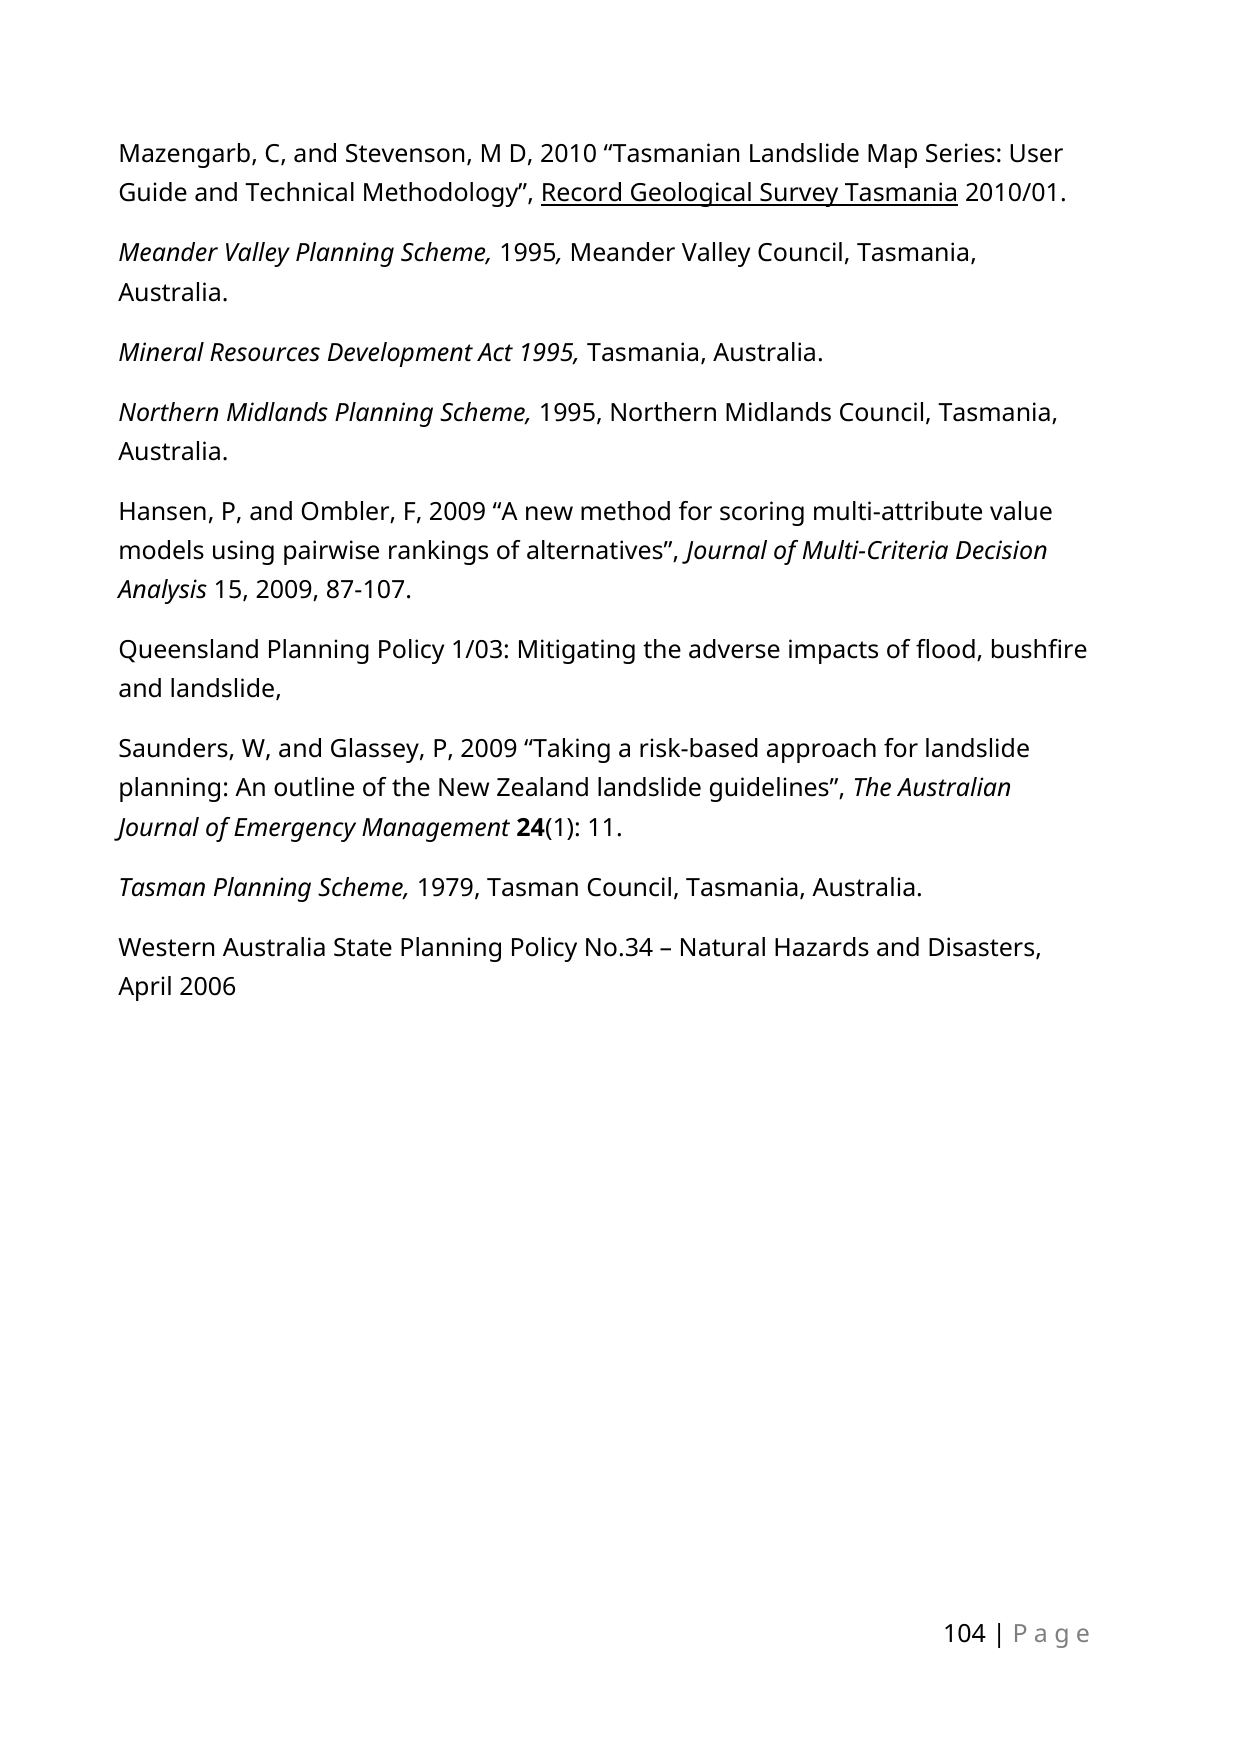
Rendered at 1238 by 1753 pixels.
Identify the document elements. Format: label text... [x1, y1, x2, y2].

text Northern Midlands Planning Scheme, 1995, Northern Midlands Council, Tasmania, Australia. [118, 394, 1090, 467]
text Western Australia State Planning Policy No.34 – Natural Hazards and Disasters, April 2006 [118, 929, 1090, 1002]
text Hansen, P, and Ombler, F, 2009 “A new method for scoring multi-attribute value models using pairwise rankings of alternatives”, Journal of Multi-Criteria Decision Analysis 15, 2009, 87-107. [118, 493, 1090, 606]
text Saunders, W, and Glassey, P, 2009 “Taking a risk-based approach for landslide planning: An outline of the New Zealand landslide guidelines”, The Australian Journal of Emergency Management 24(1): 11. [118, 731, 1090, 843]
text Meander Valley Planning Scheme, 1995, Meander Valley Council, Tasmania, Australia. [118, 235, 1090, 308]
text Tasman Planning Scheme, 1979, Tasman Council, Tasmania, Australia. [118, 869, 1090, 903]
text Mineral Resources Development Act 1995, Tasmania, Australia. [118, 334, 1090, 368]
text Queensland Planning Policy 1/03: Mitigating the adverse impacts of flood, bushfire and landslide, [118, 632, 1090, 705]
text Mazengarb, C, and Stevenson, M D, 2010 “Tasmanian Landslide Map Series: User Guide and Technical Methodology”, Record Geological Survey Tasmania 2010/01. [118, 136, 1090, 209]
